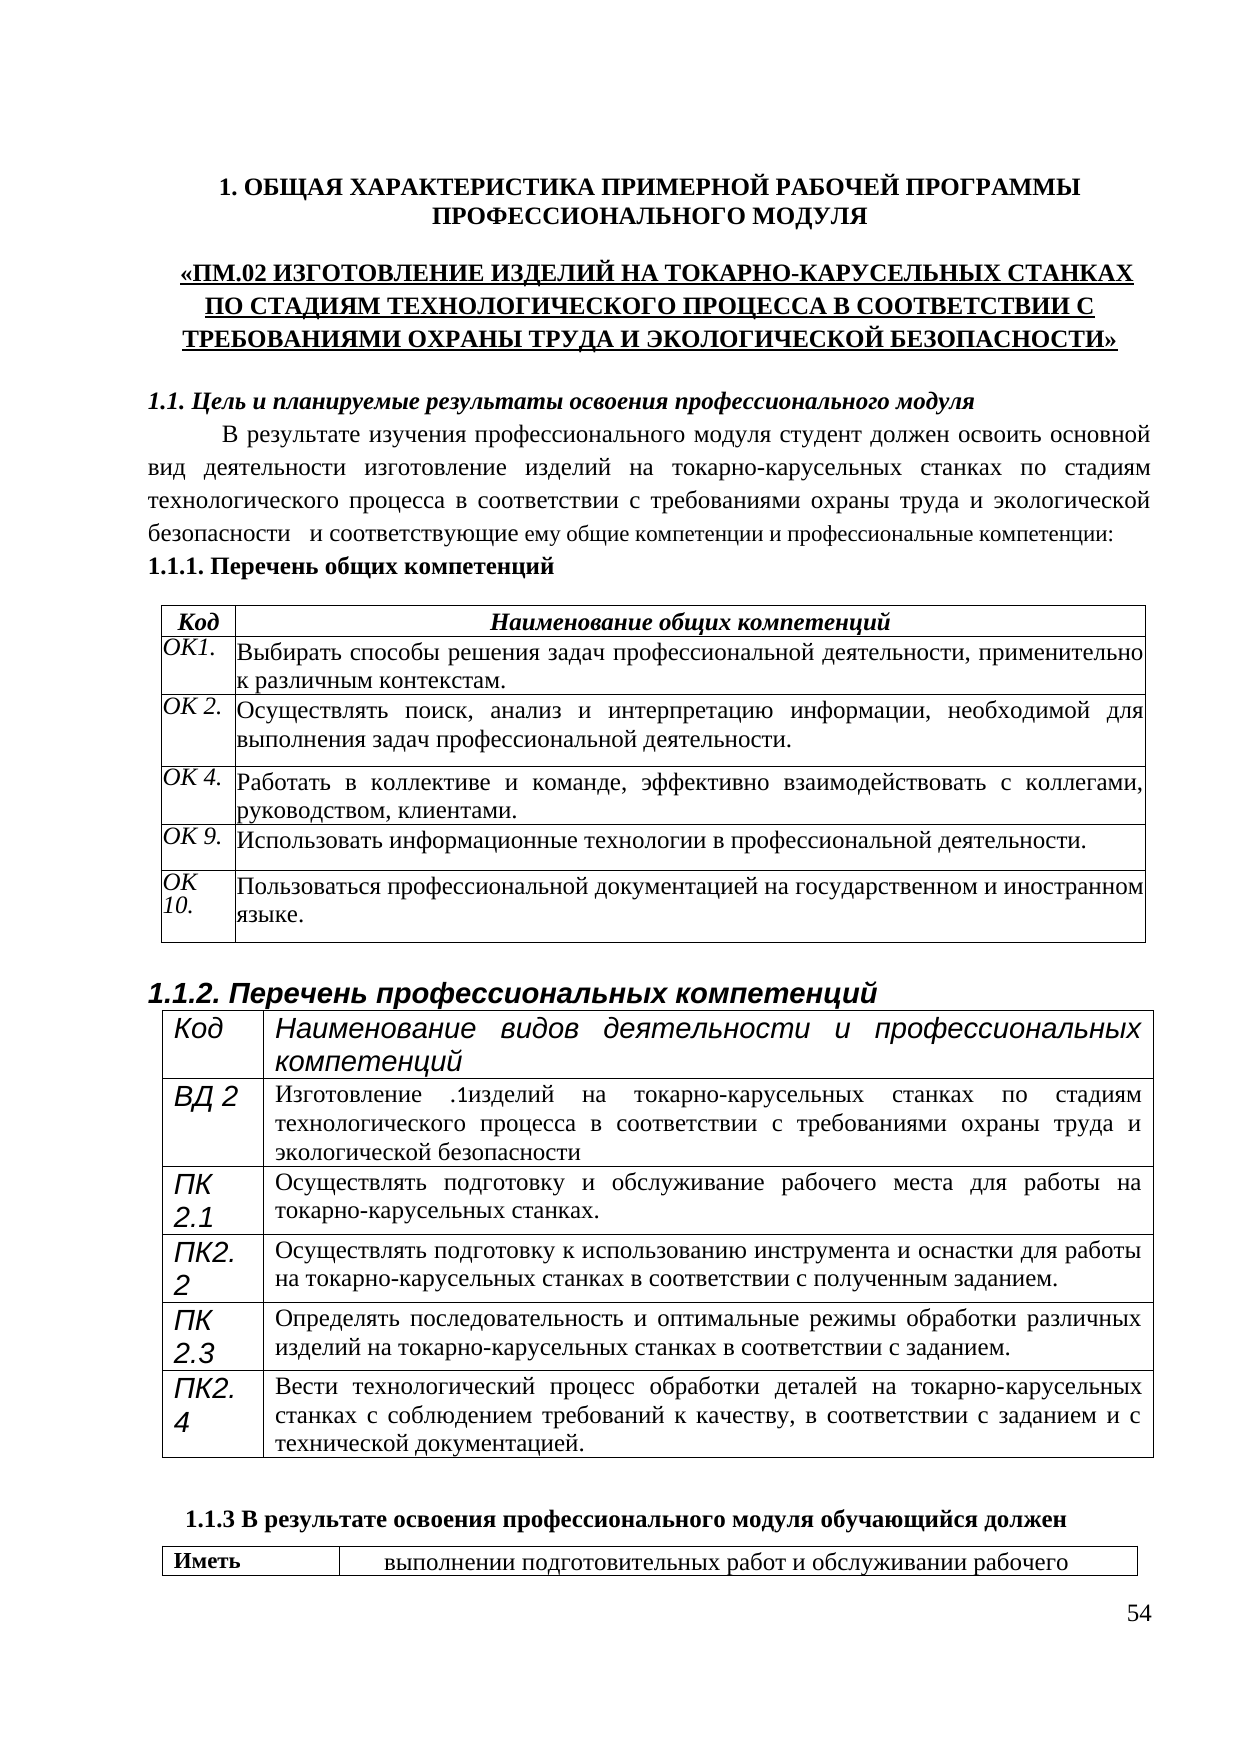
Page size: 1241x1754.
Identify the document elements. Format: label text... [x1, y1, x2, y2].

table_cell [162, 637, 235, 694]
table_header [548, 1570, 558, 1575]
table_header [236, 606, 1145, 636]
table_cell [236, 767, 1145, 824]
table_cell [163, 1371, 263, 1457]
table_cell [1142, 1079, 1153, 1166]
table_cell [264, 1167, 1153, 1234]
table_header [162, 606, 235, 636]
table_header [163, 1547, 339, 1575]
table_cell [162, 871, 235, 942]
text 1.1. Цель и планируемые результаты освоения профессионального модуля [148, 386, 1152, 415]
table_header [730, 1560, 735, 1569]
text 1.1.1. Перечень общих компетенций [148, 551, 1152, 580]
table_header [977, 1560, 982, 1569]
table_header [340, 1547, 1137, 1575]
text 1.1.3 В результате освоения профессионального модуля обучающийся должен [185, 1504, 1152, 1533]
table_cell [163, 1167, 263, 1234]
text «ПМ.02 ИЗГОТОВЛЕНИЕ ИЗДЕЛИЙ НА ТОКАРНО-КАРУСЕЛЬНЫХ СТАНКАХ ПО СТАДИЯМ ТЕХНОЛОГИЧЕСКОГО ПРОЦЕССА В СООТВЕТСТВИИ С ТРЕБОВАНИЯМИ ОХРАНЫ ТРУДА И ЭКОЛОГИЧЕСКОЙ БЕЗОПАСНОСТИ» [148, 258, 1152, 353]
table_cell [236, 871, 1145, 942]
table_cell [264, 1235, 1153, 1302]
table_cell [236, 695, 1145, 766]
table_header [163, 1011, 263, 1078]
text ПРОФЕССИОНАЛЬНОГО МОДУЛЯ [148, 201, 1152, 229]
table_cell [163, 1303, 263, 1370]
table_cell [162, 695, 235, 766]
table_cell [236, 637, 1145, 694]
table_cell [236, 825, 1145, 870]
text В результате изучения профессионального модуля студент должен освоить основной вид деятельности изготовление изделий на токарно-карусельных станках по стадиям технологического процесса в соответствии с требованиями охраны труда и экологической безопасности и соответствующие ему общие компетенции и профессиональные компетенции: [148, 419, 1152, 547]
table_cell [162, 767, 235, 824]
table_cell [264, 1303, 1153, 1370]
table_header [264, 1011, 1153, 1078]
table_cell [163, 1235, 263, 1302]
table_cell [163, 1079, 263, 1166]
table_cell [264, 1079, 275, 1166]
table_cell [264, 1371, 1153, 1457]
text 1. ОБЩАЯ ХАРАКТЕРИСТИКА ПРИМЕРНОЙ РАБОЧЕЙ ПРОГРАММЫ [148, 172, 1152, 201]
subtitle 1.1.2. Перечень профессиональных компетенций [148, 976, 1152, 1010]
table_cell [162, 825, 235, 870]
